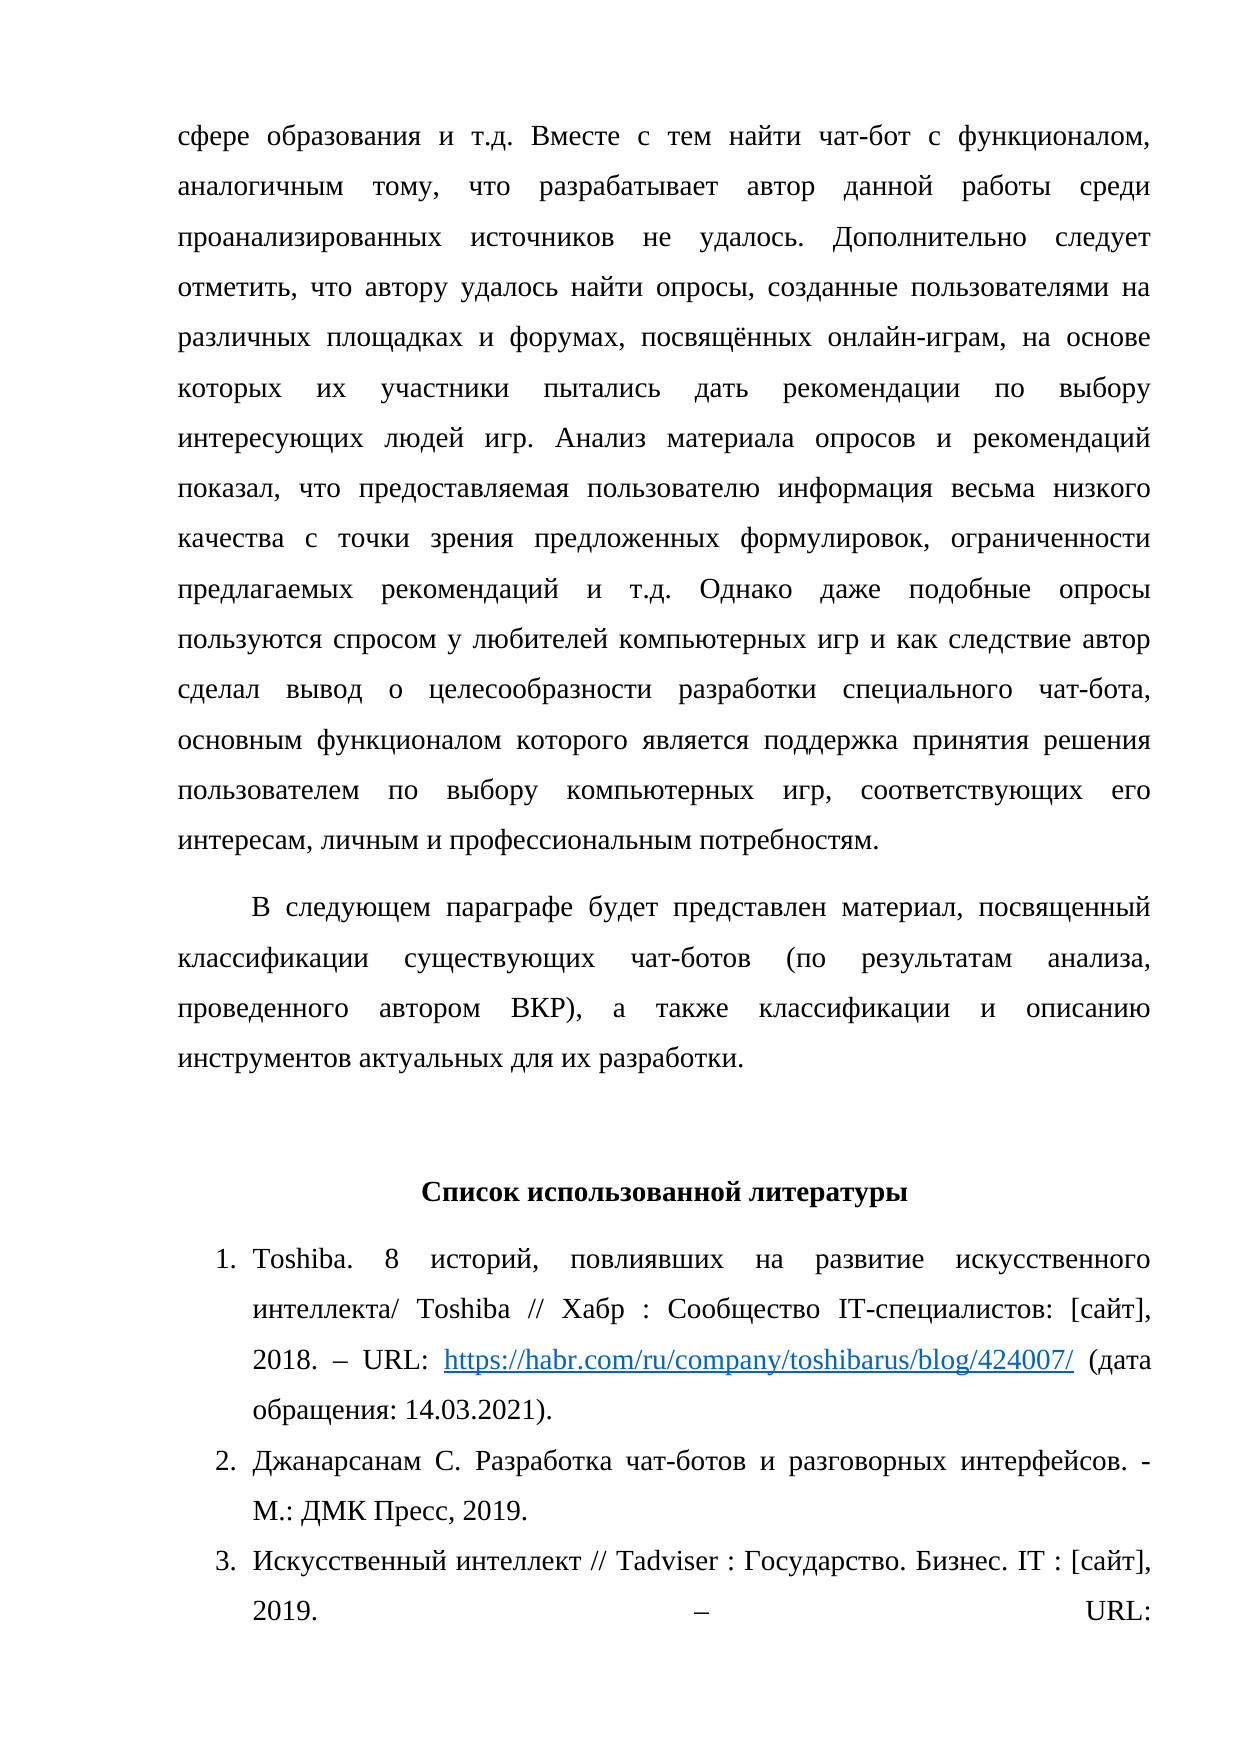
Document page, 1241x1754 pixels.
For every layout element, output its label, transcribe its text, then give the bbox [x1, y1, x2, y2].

list Джанарсанам С. Разработка чат-ботов и разговорных интерфейсов. - М.: ДМК Пресс, 2019. [215, 1443, 1152, 1526]
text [177, 118, 1152, 856]
text В следующем параграфе будет представлен материал, посвященный классификации существующих чат-ботов (по результатам анализа, проведенного автором ВКР), а также классификации и описанию инструментов актуальных для их разработки. [177, 889, 1152, 1074]
list Toshiba. 8 историй, повлиявших на развитие искусственного интеллекта/ Toshiba // Хабр : Сообщество IT-специалистов: [сайт], 2018. – URL: https://habr.com/ru/company/toshibarus/blog/424007/ (дата обращения: 14.03.2021). [215, 1241, 1152, 1426]
text Список использованной литературы [177, 1174, 1152, 1208]
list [215, 1543, 1152, 1627]
